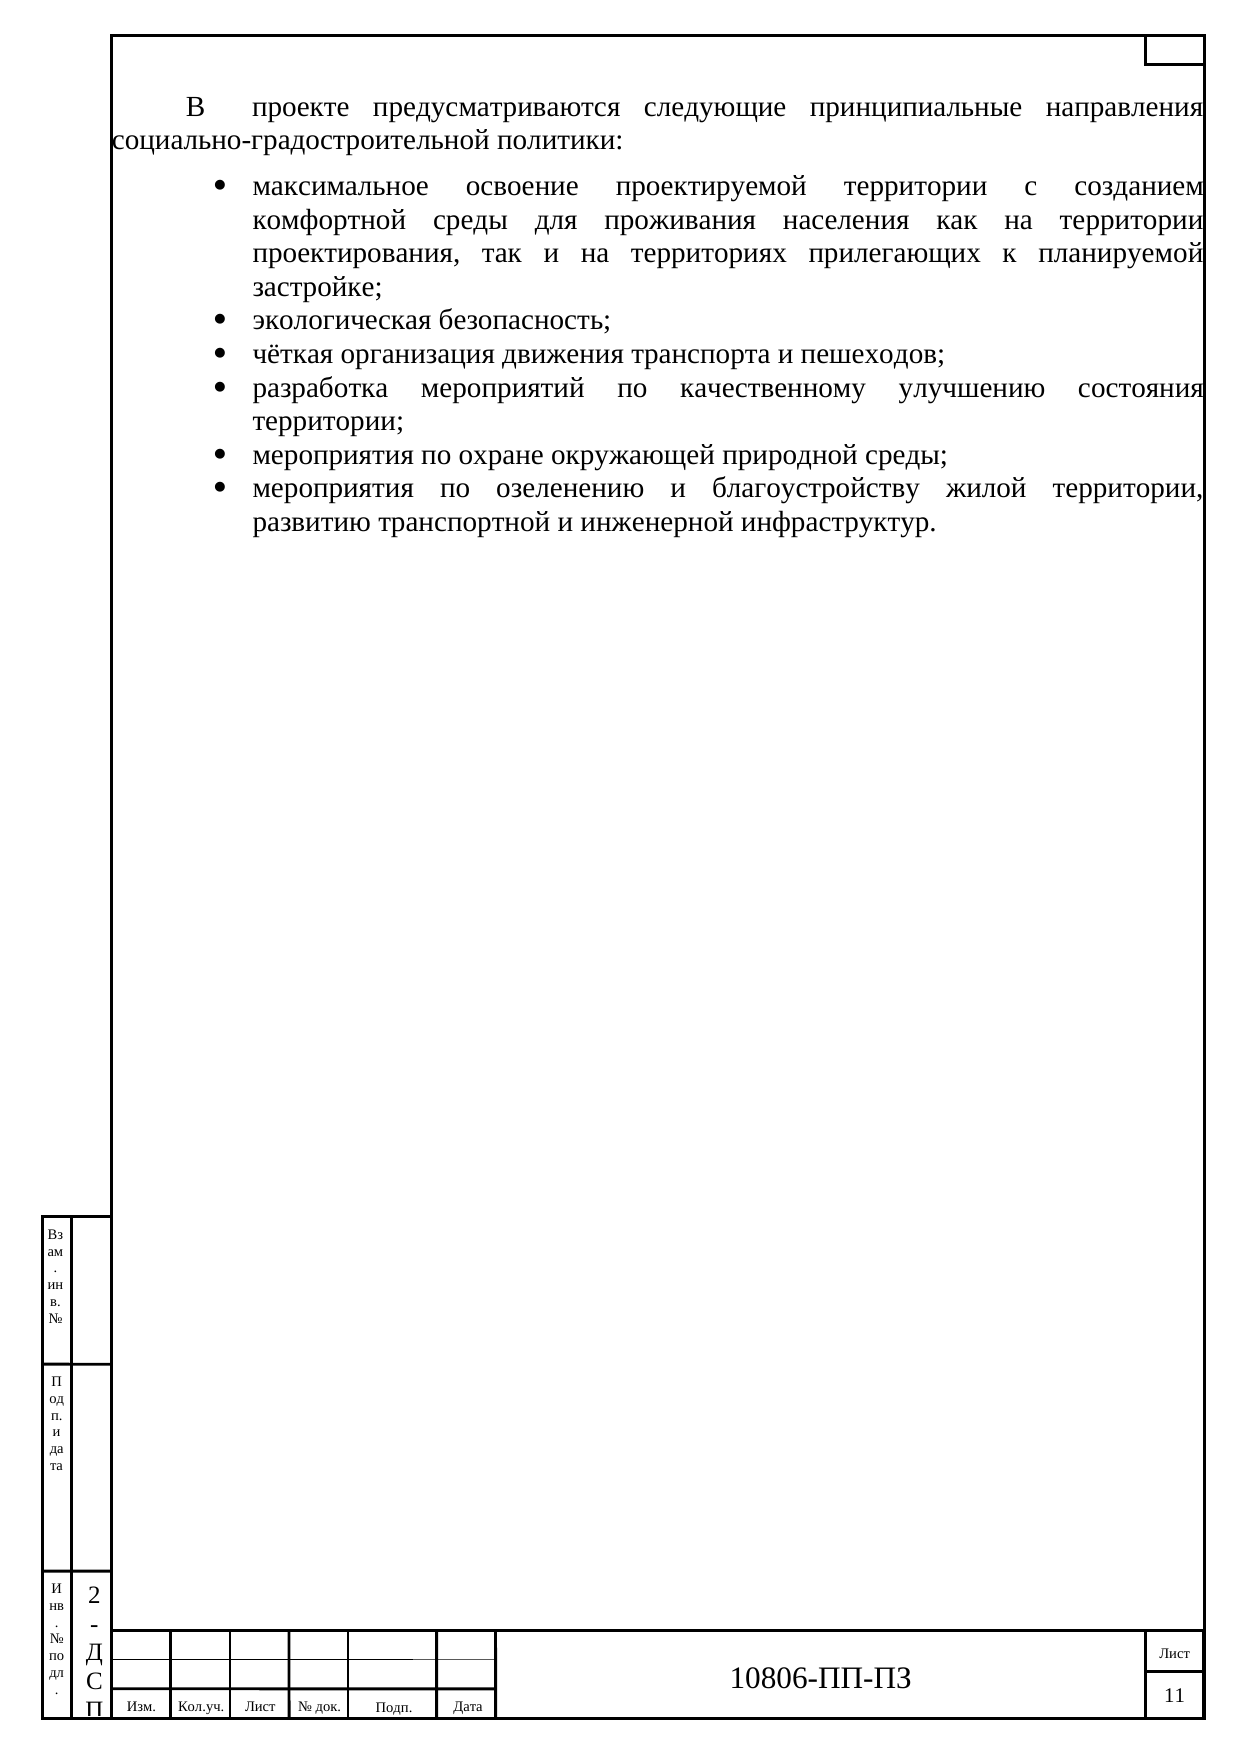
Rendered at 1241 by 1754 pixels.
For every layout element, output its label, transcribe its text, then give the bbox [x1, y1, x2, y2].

list мероприятия по охране окружающей природной среды; [215, 437, 1204, 471]
list чёткая организация движения транспорта и пешеходов; [215, 336, 1204, 370]
list экологическая безопасность; [215, 302, 1204, 336]
list мероприятия по озеленению и благоустройству жилой территории, развитию транспортной и инженерной инфраструктур. [215, 471, 1204, 538]
list разработка мероприятий по качественному улучшению состояния территории; [215, 370, 1204, 437]
text В проекте предусматриваются следующие принципиальные направления социально-градостроительной политики: [112, 89, 1204, 156]
list максимальное освоение проектируемой территории с созданием комфортной среды для проживания населения как на территории проектирования, так и на территориях прилегающих к планируемой застройке; [215, 168, 1204, 302]
